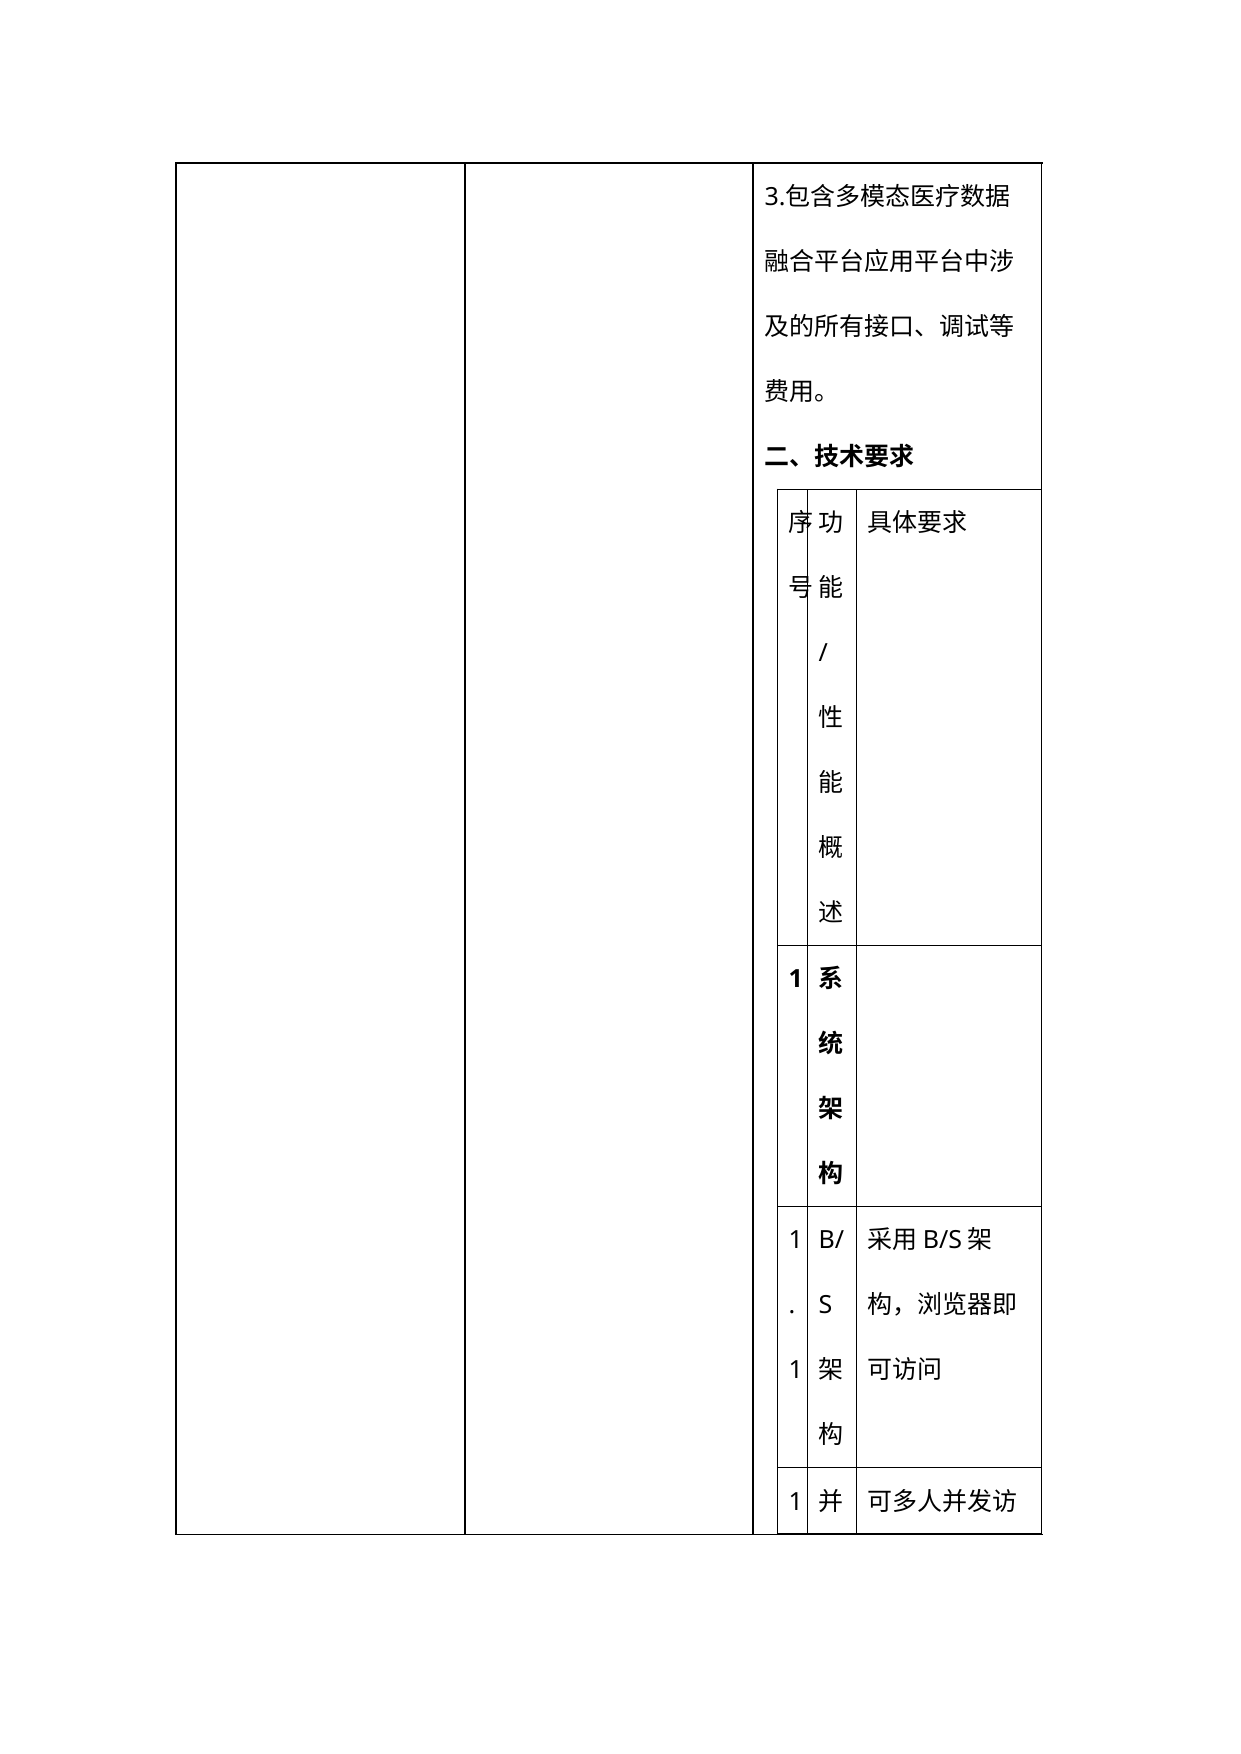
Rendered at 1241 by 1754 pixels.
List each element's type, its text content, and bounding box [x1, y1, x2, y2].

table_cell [754, 164, 1041, 1534]
table_cell 1 [177, 164, 464, 1534]
table_cell [466, 164, 752, 1534]
